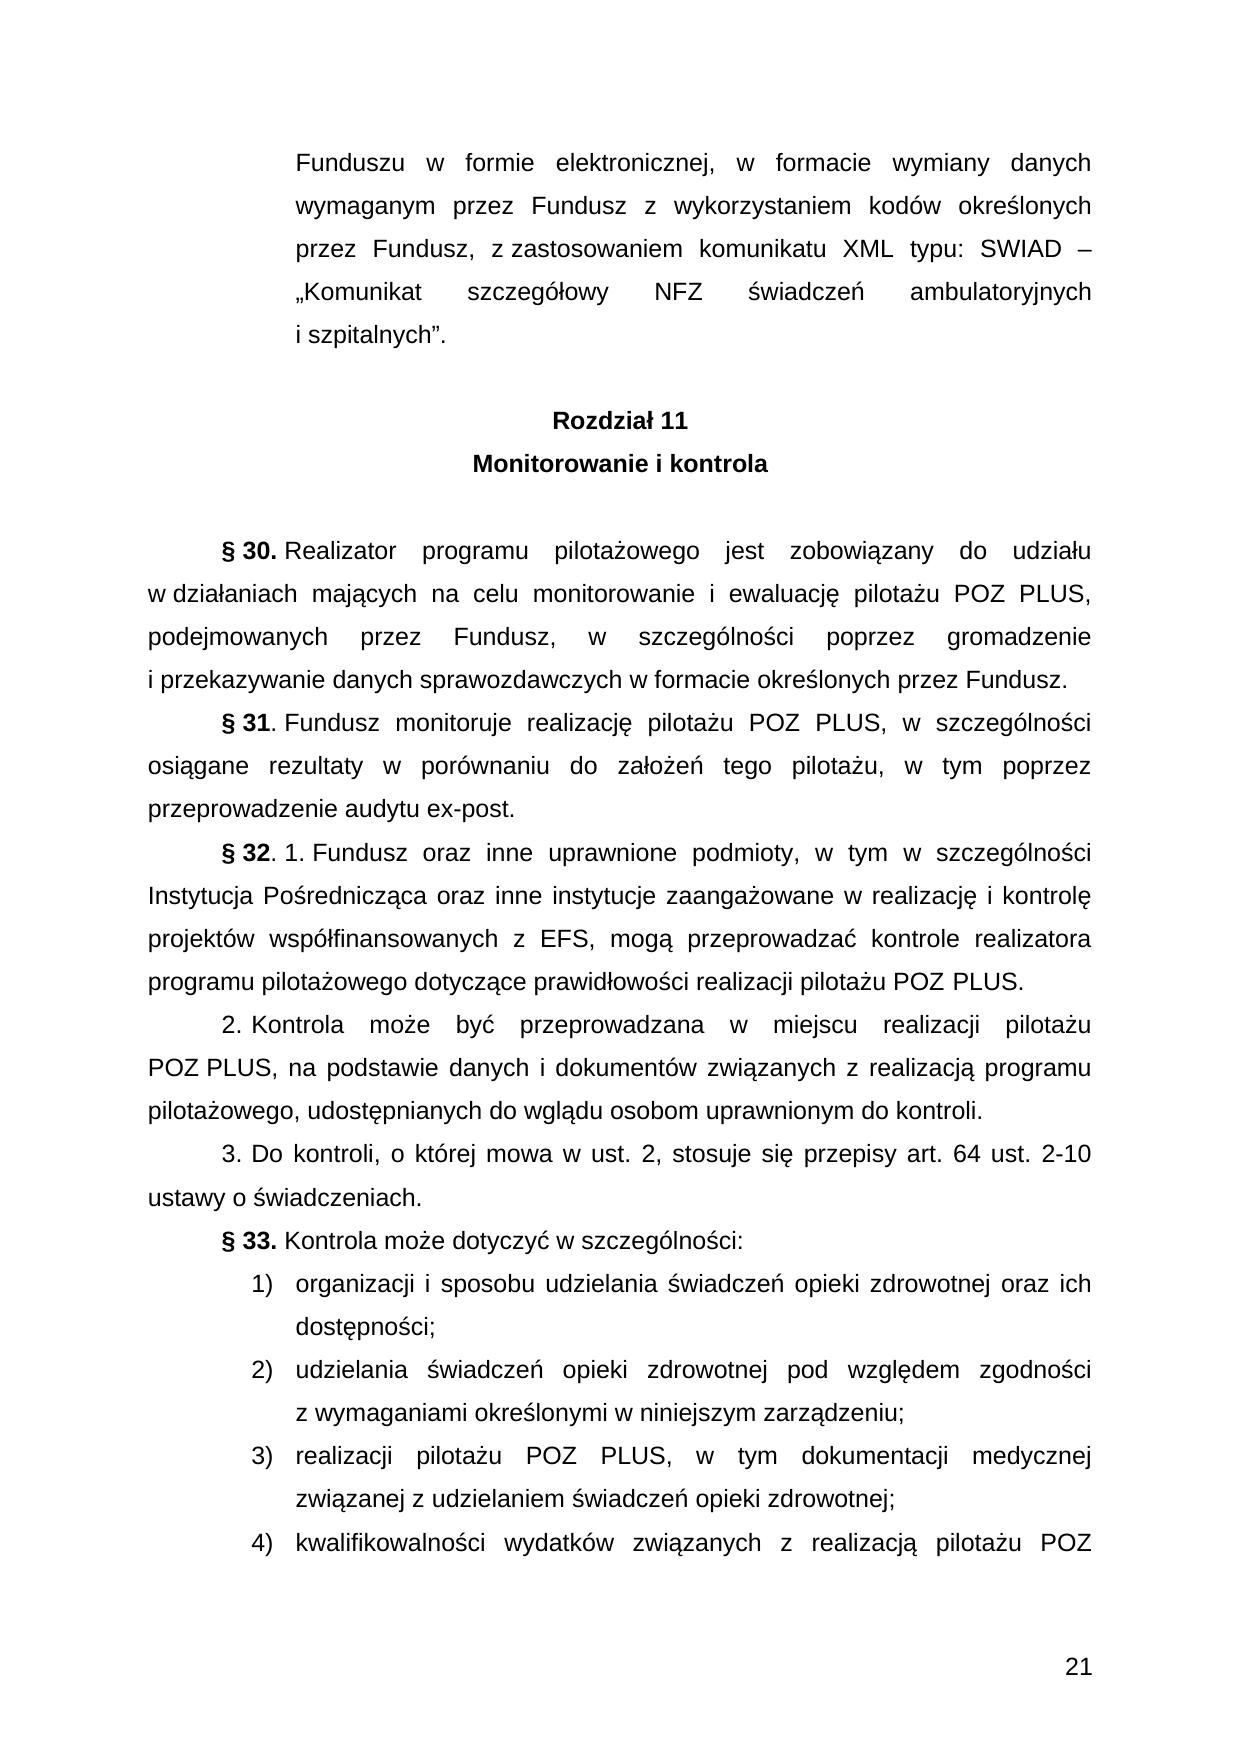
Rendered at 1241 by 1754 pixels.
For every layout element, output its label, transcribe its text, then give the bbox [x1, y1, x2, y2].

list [251, 1528, 1093, 1556]
list Do kontroli, o której mowa w ust. 2, stosuje się przepisy art. 64 ust. 2-10 ustawy o świadczeniach. [148, 1139, 1093, 1211]
text Monitorowanie i kontrola [148, 449, 1093, 478]
list organizacji i sposobu udzielania świadczeń opieki zdrowotnej oraz ich dostępności; [251, 1269, 1093, 1341]
text § 32. 1. Fundusz oraz inne uprawnione podmioty, w tym w szczególności Instytucja Pośrednicząca oraz inne instytucje zaangażowane w realizację i kontrolę projektów współfinansowanych z EFS, mogą przeprowadzać kontrole realizatora programu pilotażowego dotyczące prawidłowości realizacji pilotażu POZ PLUS. [148, 838, 1093, 996]
text § 33. Kontrola może dotyczyć w szczególności: [148, 1226, 1093, 1254]
list Kontrola może być przeprowadzana w miejscu realizacji pilotażu POZ PLUS, na podstawie danych i dokumentów związanych z realizacją programu pilotażowego, udostępnianych do wglądu osobom uprawnionym do kontroli. [148, 1010, 1093, 1125]
list udzielania świadczeń opieki zdrowotnej pod względem zgodności z wymaganiami określonymi w niniejszym zarządzeniu; [251, 1355, 1093, 1427]
list realizacji pilotażu POZ PLUS, w tym dokumentacji medycznej związanej z udzielaniem świadczeń opieki zdrowotnej; [251, 1441, 1093, 1513]
text § 30. Realizator programu pilotażowego jest zobowiązany do udziału w działaniach mających na celu monitorowanie i ewaluację pilotażu POZ PLUS, podejmowanych przez Fundusz, w szczególności poprzez gromadzenie i przekazywanie danych sprawozdawczych w formacie określonych przez Fundusz. [148, 536, 1093, 694]
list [251, 148, 1093, 349]
text § 31. Fundusz monitoruje realizację pilotażu POZ PLUS, w szczególności osiągane rezultaty w porównaniu do założeń tego pilotażu, w tym poprzez przeprowadzenie audytu ex-post. [148, 708, 1093, 823]
text Rozdział 11 [148, 406, 1093, 435]
